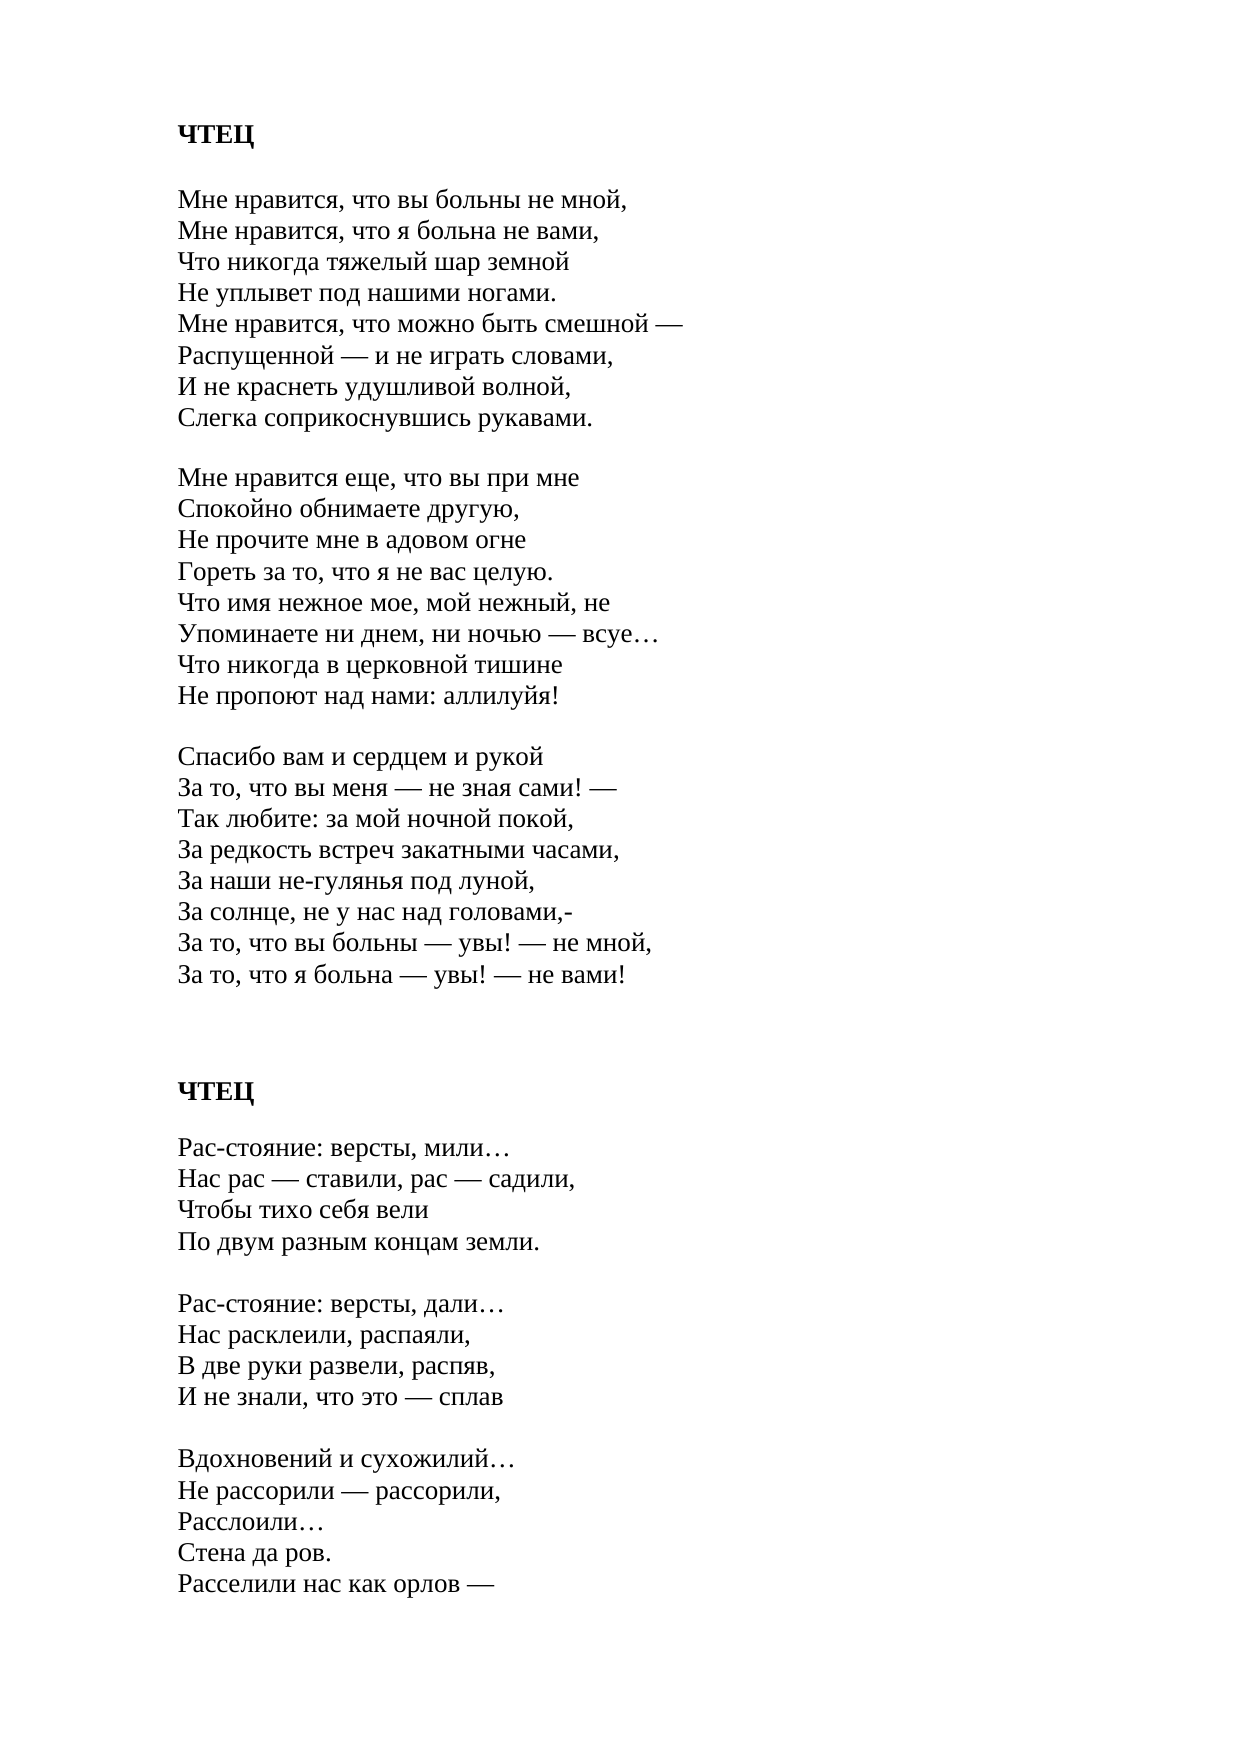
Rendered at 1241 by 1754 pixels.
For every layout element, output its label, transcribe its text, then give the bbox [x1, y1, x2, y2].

text Мне нравится, что вы больны не мной, Мне нравится, что я больна не вами, Что никогда тяжелый шар земной Не уплывет под нашими ногами. Мне нравится, что можно быть смешной — Распущенной — и не играть словами, И не краснеть удушливой волной, Слегка соприкоснувшись рукавами. [177, 183, 1152, 432]
text Рас-стояние: версты, мили… Нас рас — ставили, рас — садили, Чтобы тихо себя вели По двум разным концам земли. [177, 1131, 1152, 1256]
text Мне нравится еще, что вы при мне Спокойно обнимаете другую, Не прочите мне в адовом огне Гореть за то, что я не вас целую. Что имя нежное мое, мой нежный, не Упоминаете ни днем, ни ночью — всуе… Что никогда в церковной тишине Не пропоют над нами: аллилуйя! [177, 461, 1152, 711]
text Спасибо вам и сердцем и рукой За то, что вы меня — не зная сами! — Так любите: за мой ночной покой, За редкость встреч закатными часами, За наши не-гулянья под луной, За солнце, не у нас над головами,- За то, что вы больны — увы! — не мной, За то, что я больна — увы! — не вами! [177, 740, 1152, 989]
text Вдохновений и сухожилий… Не рассорили — рассорили, Расслоили… Стена да ров. Расселили нас как орлов — [177, 1443, 1152, 1598]
text ЧТЕЦ [177, 1074, 1152, 1106]
text ЧТЕЦ [177, 118, 1152, 149]
text Рас-стояние: версты, дали… Нас расклеили, распаяли, В две руки развели, распяв, И не знали, что это — сплав [177, 1287, 1152, 1411]
